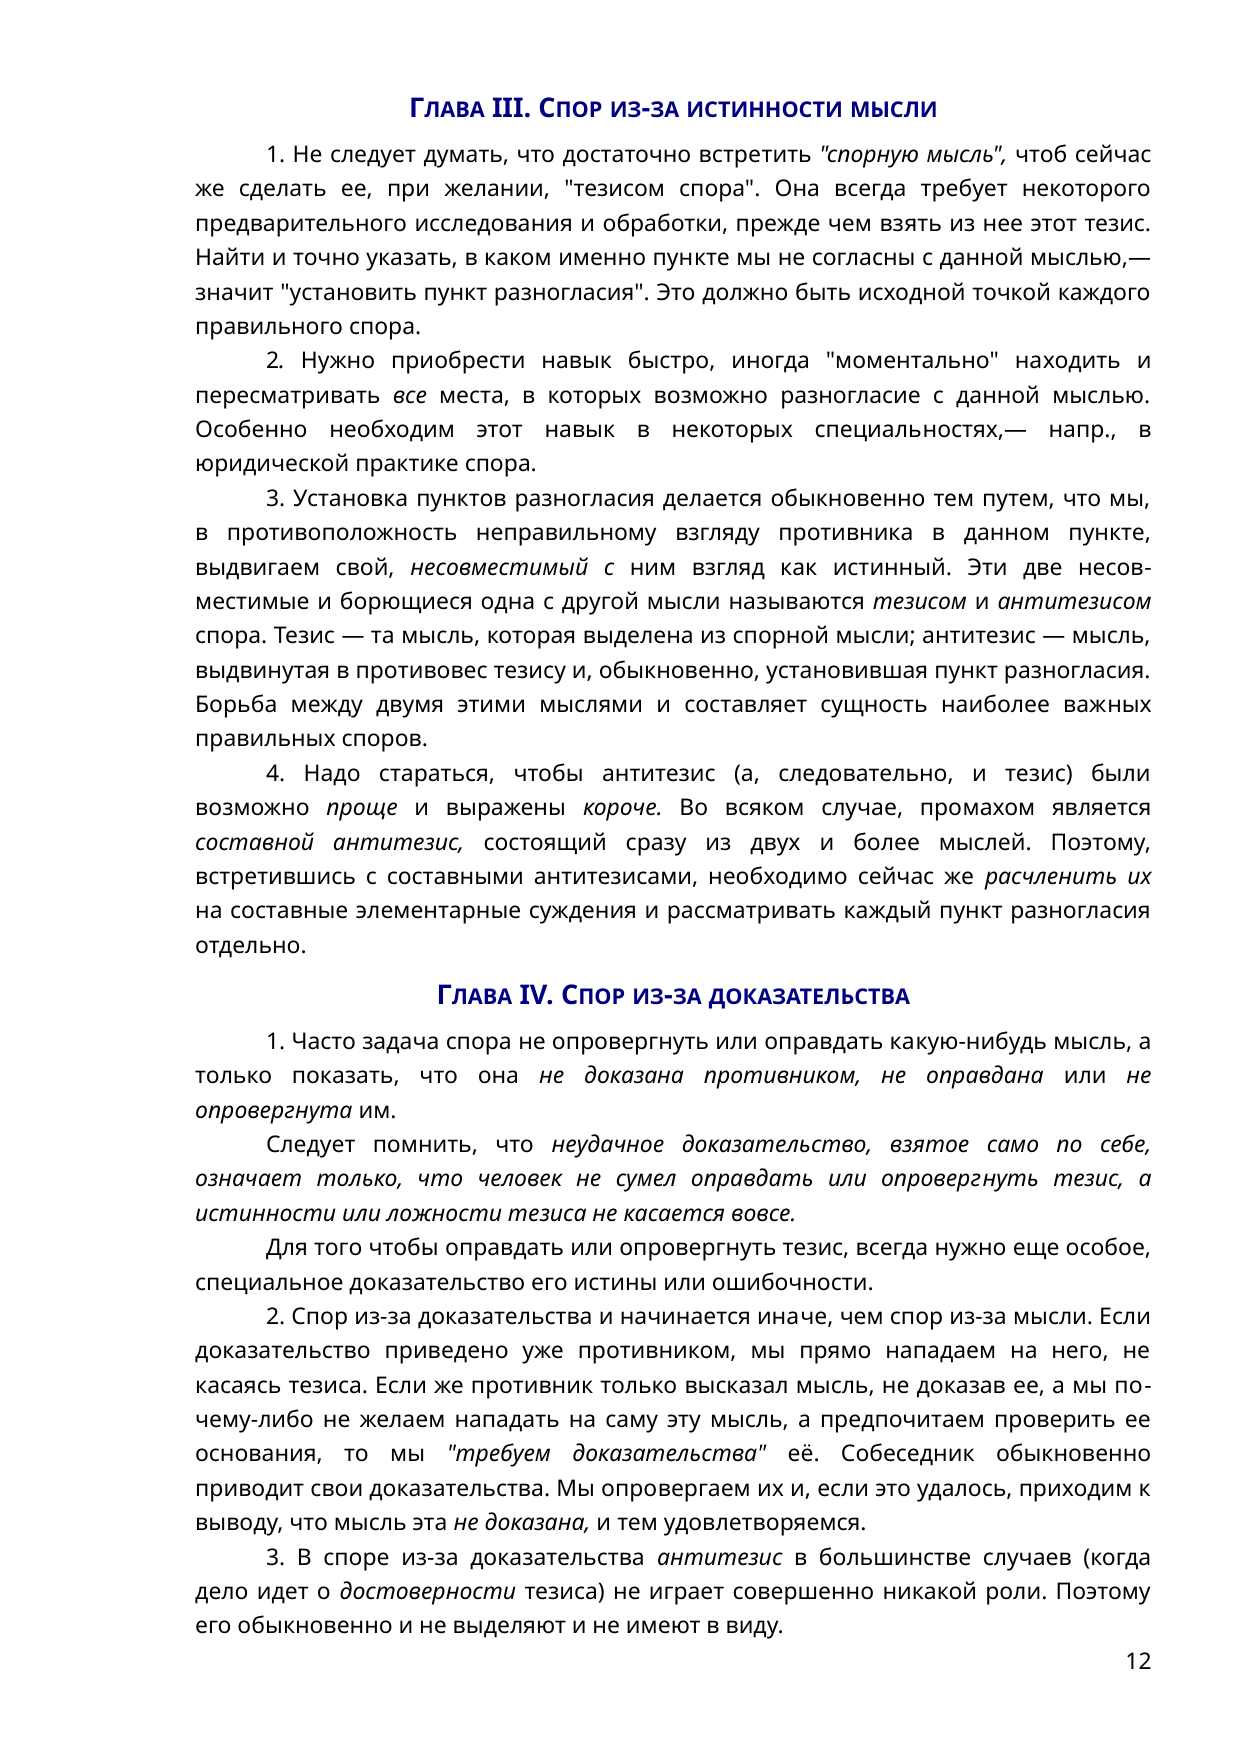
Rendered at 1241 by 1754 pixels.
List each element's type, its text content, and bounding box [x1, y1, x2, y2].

text 3. В споре из-за доказательства антитезис в большинстве случаев (когда дело идет о достоверности тезиса) не играет совершенно никакой роли. Поэтому его обыкновенно и не выделяют и не имеют в виду. [195, 1541, 1152, 1641]
text Для того чтобы оправдать или опровергнуть тезис, всегда нужно еще особое, специальное доказательство его истины или ошибочности. [195, 1231, 1152, 1297]
text 1. Не следует думать, что достаточно встретить "спорную мысль", чтоб сейчас же сделать ее, при желании, "тезисом спора". Она всегда требует некоторого предварительного исследования и обработки, прежде чем взять из нее этот тезис. Найти и точно указать, в каком именно пункте мы не согласны с данной мыслью,— значит "установить пункт разногласия". Это должно быть исходной точкой каждого правильного спора. [195, 138, 1152, 341]
text 1. Часто задача спора не опровергнуть или оправдать какую-нибудь мысль, а только показать, что она не доказана противником, не оправдана или не опровергнута им. [195, 1025, 1152, 1125]
text 2. Нужно приобрести навык быстро, иногда "моментально" находить и пересматривать все места, в которых возможно разногласие с данной мыслью. Особенно необходим этот навык в некоторых специальностях,— напр., в юридической практике спора. [195, 344, 1152, 479]
text 3. Установка пунктов разногласия делается обыкновенно тем путем, что мы, в противоположность неправильному взгляду противника в данном пункте, выдвигаем свой, несовместимый с ним взгляд как истинный. Эти две несовместимые и борющиеся одна с другой мысли называются тезисом и антитезисом спора. Тезис — та мысль, которая выделена из спорной мысли; антитезис — мысль, выдвинутая в противовес тезису и, обыкновенно, установившая пункт разногласия. Борьба между двумя этими мыслями и составляет сущность наиболее важных правильных споров. [195, 482, 1152, 754]
text Следует помнить, что неудачное доказательство, взятое само по себе, означает только, что человек не сумел оправдать или опровергнуть тезис, а истинности или ложности тезиса не касается вовсе. [195, 1128, 1152, 1228]
subtitle Глава III. Спор из-за истинности мысли [283, 89, 1063, 126]
text 2. Спор из-за доказательства и начинается иначе, чем спор из-за мысли. Если доказательство приведено уже противником, мы прямо нападаем на него, не касаясь тезиса. Если же противник только высказал мысль, не доказав ее, а мы почему-либо не желаем нападать на саму эту мысль, а предпочитаем проверить ее основания, то мы "требуем доказательства" её. Собеседник обыкновенно приводит свои доказательства. Мы опровергаем их и, если это удалось, приходим к выводу, что мысль эта не доказана, и тем удовлетворяемся. [195, 1300, 1152, 1537]
subtitle Глава IV. Спор из-за доказательства [283, 976, 1063, 1012]
text 4. Надо стараться, чтобы антитезис (а, следовательно, и тезис) были возможно проще и выражены короче. Во всяком случае, промахом является составной антитезис, состоящий сразу из двух и более мыслей. Поэтому, встретившись с составными антитезисами, необходимо сейчас же расчленить их на составные элементарные суждения и рассматривать каждый пункт разногласия отдельно. [195, 757, 1152, 960]
